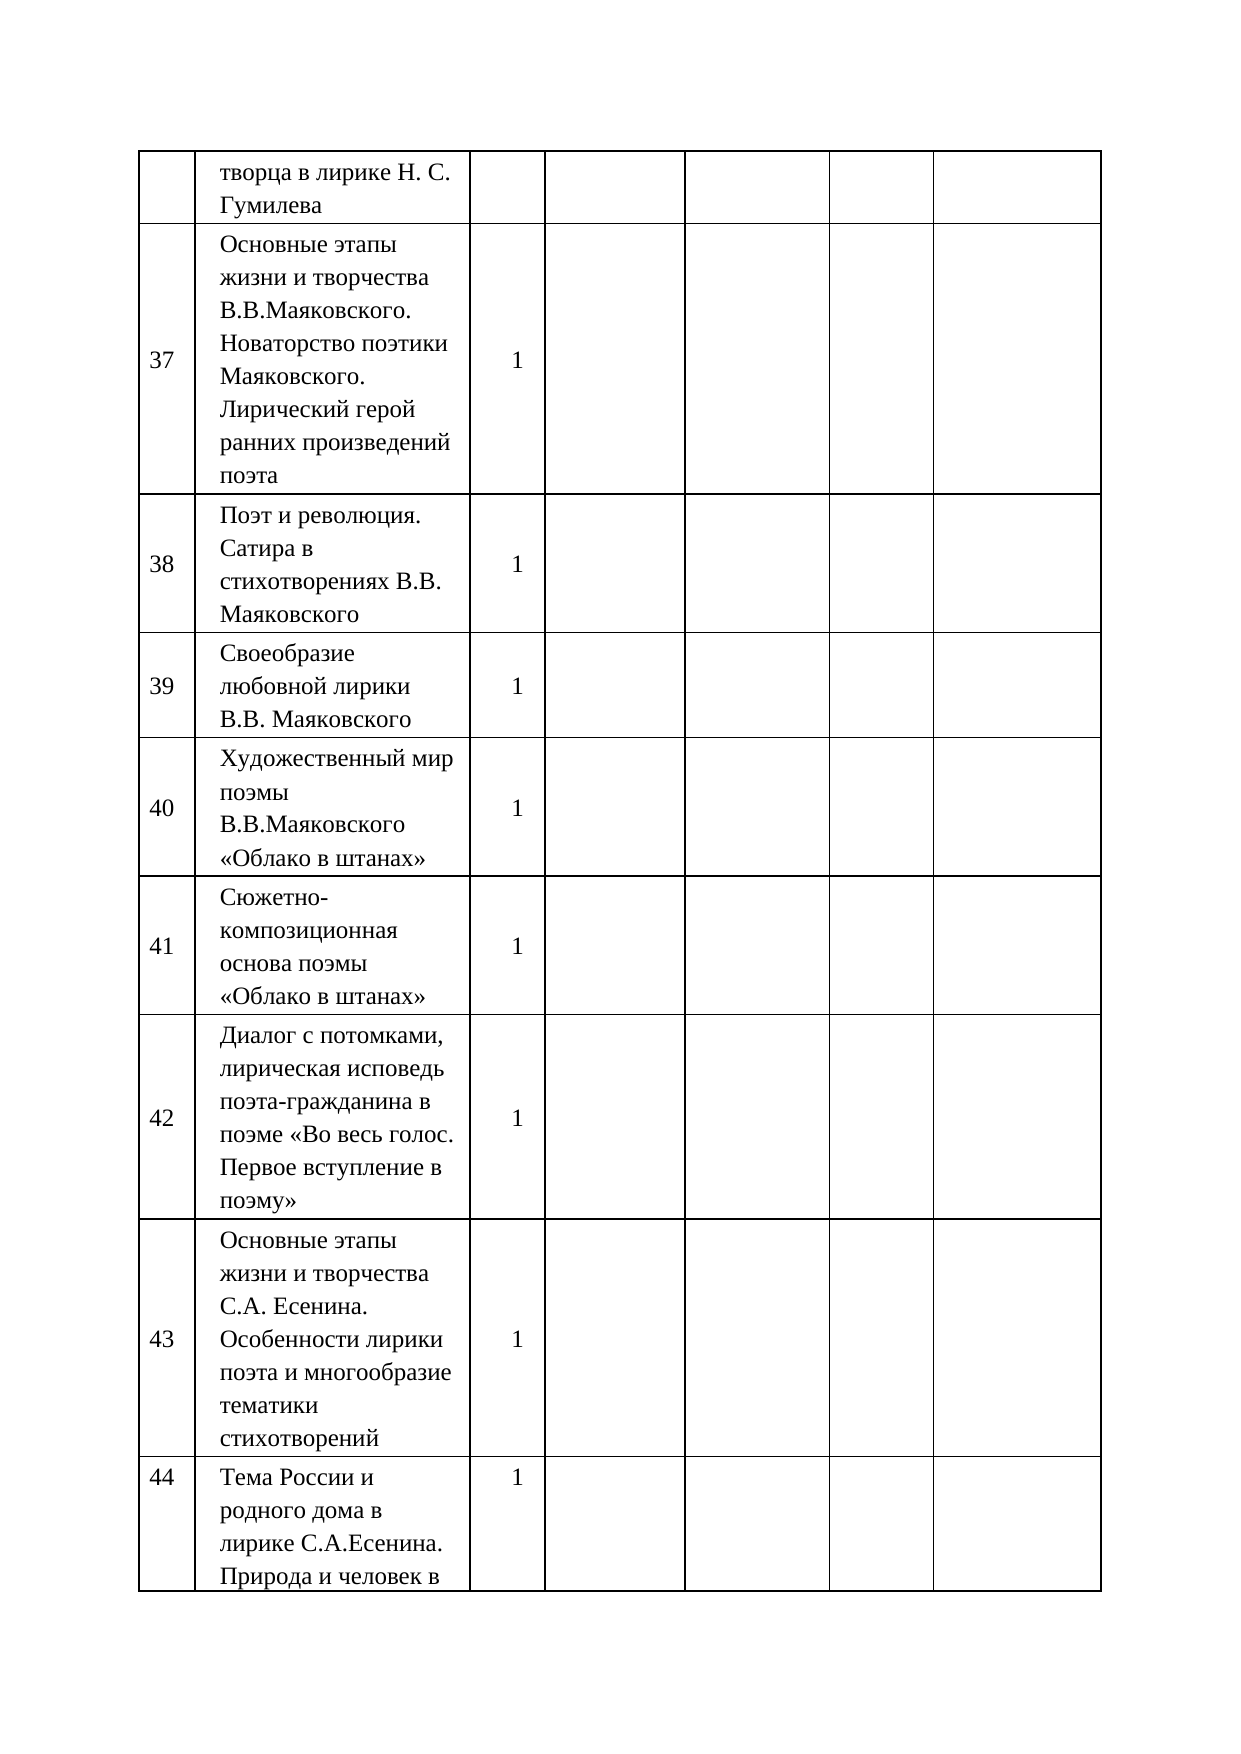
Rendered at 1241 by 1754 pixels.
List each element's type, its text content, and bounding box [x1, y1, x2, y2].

table_cell [546, 1015, 684, 1218]
table_cell Поэт и революция. Сатира в стихотворениях В.В. Маяковского [196, 495, 469, 631]
table_cell [686, 152, 829, 222]
table_cell 1 [471, 1015, 544, 1218]
table_cell [830, 1015, 933, 1218]
table_cell [830, 224, 933, 493]
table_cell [196, 1457, 469, 1590]
table_cell [546, 877, 684, 1014]
table_cell Основные этапы жизни и творчества В.В.Маяковского. Новаторство поэтики Маяковского. Лирический герой ранних произведений поэта [196, 224, 469, 493]
table_cell Основные этапы жизни и творчества С.А. Есенина. Особенности лирики поэта и многообразие тематики стихотворений [196, 1220, 469, 1456]
table_cell [830, 633, 933, 737]
table_cell 42 [140, 1015, 194, 1218]
table_cell [830, 1220, 933, 1456]
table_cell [196, 152, 469, 222]
table_cell 43 [140, 1220, 194, 1456]
table_cell [934, 738, 1100, 875]
table_cell 1 [471, 738, 544, 875]
table_cell [934, 224, 1100, 493]
table_cell [546, 1220, 684, 1456]
table_cell [546, 1457, 684, 1590]
table_cell Своеобразие любовной лирики В.В. Маяковского [196, 633, 469, 737]
table_cell [686, 877, 829, 1014]
table_cell 37 [140, 224, 194, 493]
table_cell [830, 495, 933, 631]
table_cell 1 [471, 633, 544, 737]
table_cell Диалог с потомками, лирическая исповедь поэта-гражданина в поэме «Во весь голос. Первое вступление в поэму» [196, 1015, 469, 1218]
table_cell [934, 495, 1100, 631]
table_cell [934, 877, 1100, 1014]
table_cell [546, 495, 684, 631]
table_cell 1 [471, 495, 544, 631]
table_cell [830, 1457, 933, 1590]
table_cell 39 [140, 633, 194, 737]
table_cell 38 [140, 495, 194, 631]
table_cell [934, 152, 1100, 222]
table_cell [546, 633, 684, 737]
table_cell [546, 152, 684, 222]
table_cell [686, 224, 829, 493]
table_cell [686, 633, 829, 737]
table_cell [686, 495, 829, 631]
table_cell 1 [471, 1220, 544, 1456]
table_cell [686, 1015, 829, 1218]
table_cell 41 [140, 877, 194, 1014]
table_cell [686, 738, 829, 875]
table_cell [934, 1457, 1100, 1590]
table_cell [830, 877, 933, 1014]
table_cell 1 [471, 877, 544, 1014]
table_cell 40 [140, 738, 194, 875]
table_cell Сюжетно-композиционная основа поэмы «Облако в штанах» [196, 877, 469, 1014]
table_cell [686, 1220, 829, 1456]
table_cell 1 [471, 1457, 544, 1590]
table_cell [830, 738, 933, 875]
table_cell 36 [140, 152, 194, 222]
table_cell [546, 738, 684, 875]
table_cell [934, 1015, 1100, 1218]
table_cell 44 [140, 1457, 194, 1590]
table_cell [934, 633, 1100, 737]
table_cell Художественный мир поэмы В.В.Маяковского «Облако в штанах» [196, 738, 469, 875]
table_cell [546, 224, 684, 493]
table_cell 1 [471, 224, 544, 493]
table_cell [830, 152, 933, 222]
table_cell 1 [471, 152, 544, 222]
table_cell [934, 1220, 1100, 1456]
table_cell [686, 1457, 829, 1590]
